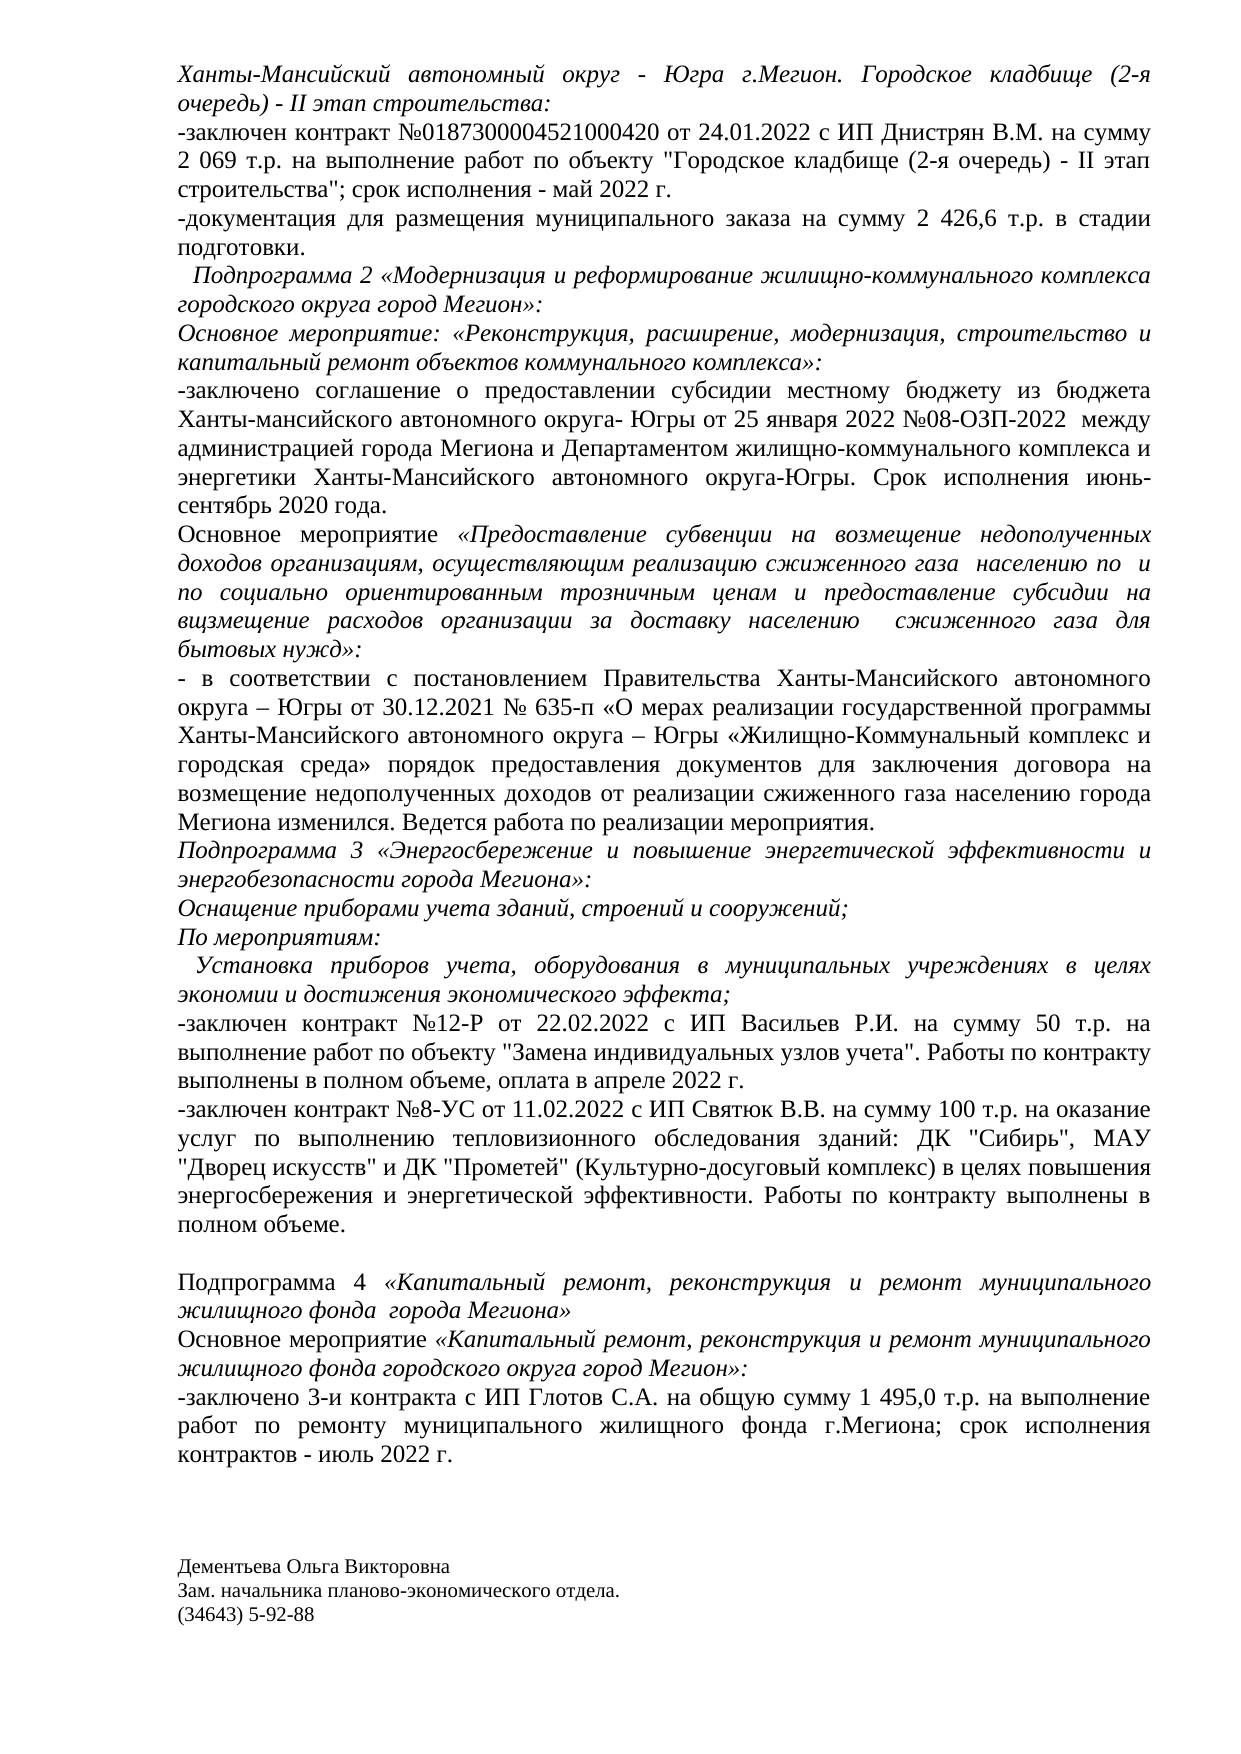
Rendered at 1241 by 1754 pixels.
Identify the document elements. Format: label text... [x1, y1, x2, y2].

text -заключен контракт №12-Р от 22.02.2022 с ИП Васильев Р.И. на сумму 50 т.р. на выполнение работ по объекту "Замена индивидуальных узлов учета". Работы по контракту выполнены в полном объеме, оплата в апреле 2022 г. [177, 1008, 1152, 1094]
text -заключено 3-и контракта с ИП Глотов С.А. на общую сумму 1 495,0 т.р. на выполнение работ по ремонту муниципального жилищного фонда г.Мегиона; срок исполнения контрактов - июль 2022 г. [177, 1382, 1152, 1468]
text Основное мероприятие «Капитальный ремонт, реконструкция и ремонт муниципального жилищного фонда городского округа город Мегион»: [177, 1324, 1152, 1382]
text Основное мероприятие «Предоставление субвенции на возмещение недополученных доходов организациям, осуществляющим реализацию сжиженного газа населению по и по социально ориентированным трозничным ценам и предоставление субсидии на вщзмещение расходов организации за доставку населению сжиженного газа для бытовых нужд»: [177, 519, 1152, 663]
text По мероприятиям: [177, 922, 1152, 950]
text -заключен контракт №0187300004521000420 от 24.01.2022 с ИП Днистрян В.М. на сумму 2 069 т.р. на выполнение работ по объекту "Городское кладбище (2-я очередь) - II этап строительства"; срок исполнения - май 2022 г. [177, 117, 1152, 203]
text Подпрограмма 3 «Энергосбережение и повышение энергетической эффективности и энергобезопасности города Мегиона»: [177, 835, 1152, 893]
text Подпрограмма 2 «Модернизация и реформирование жилищно-коммунального комплекса городского округа город Мегион»: [177, 260, 1152, 318]
text Зам. начальника планово-экономического отдела. [177, 1578, 1152, 1602]
text Оснащение приборами учета зданий, строений и сооружений; [177, 893, 1152, 922]
text -заключено соглашение о предоставлении субсидии местному бюджету из бюджета Ханты-мансийского автономного округа- Югры от 25 января 2022 №08-ОЗП-2022 между администрацией города Мегиона и Департаментом жилищно-коммунального комплекса и энергетики Ханты-Мансийского автономного округа-Югры. Срок исполнения июнь-сентябрь 2020 года. [177, 375, 1152, 519]
text -документация для размещения муниципального заказа на сумму 2 426,6 т.р. в стадии подготовки. [177, 203, 1152, 260]
text -заключен контракт №8-УС от 11.02.2022 с ИП Святюк В.В. на сумму 100 т.р. на оказание услуг по выполнению тепловизионного обследования зданий: ДК "Сибирь", МАУ "Дворец искусств" и ДК "Прометей" (Культурно-досуговый комплекс) в целях повышения энергосбережения и энергетической эффективности. Работы по контракту выполнены в полном объеме. [177, 1094, 1152, 1238]
text Дементьева Ольга Викторовна [177, 1554, 1152, 1578]
text Установка приборов учета, оборудования в муниципальных учреждениях в целях экономии и достижения экономического эффекта; [177, 950, 1152, 1008]
text Основное мероприятие: «Реконструкция, расширение, модернизация, строительство и капитальный ремонт объектов коммунального комплекса»: [177, 318, 1152, 375]
text (34643) 5-92-88 [177, 1602, 1152, 1626]
text Подпрограмма 4 «Капитальный ремонт, реконструкция и ремонт муниципального жилищного фонда города Мегиона» [177, 1267, 1152, 1324]
text - в соответствии с постановлением Правительства Ханты-Мансийского автономного округа – Югры от 30.12.2021 № 635-п «О мерах реализации государственной программы Ханты-Мансийского автономного округа – Югры «Жилищно-Коммунальный комплекс и городская среда» порядок предоставления документов для заключения договора на возмещение недополученных доходов от реализации сжиженного газа населению города Мегиона изменился. Ведется работа по реализации мероприятия. [177, 663, 1152, 835]
text Ханты-Мансийский автономный округ - Югра г.Мегион. Городское кладбище (2-я очередь) - II этап строительства: [177, 59, 1152, 117]
